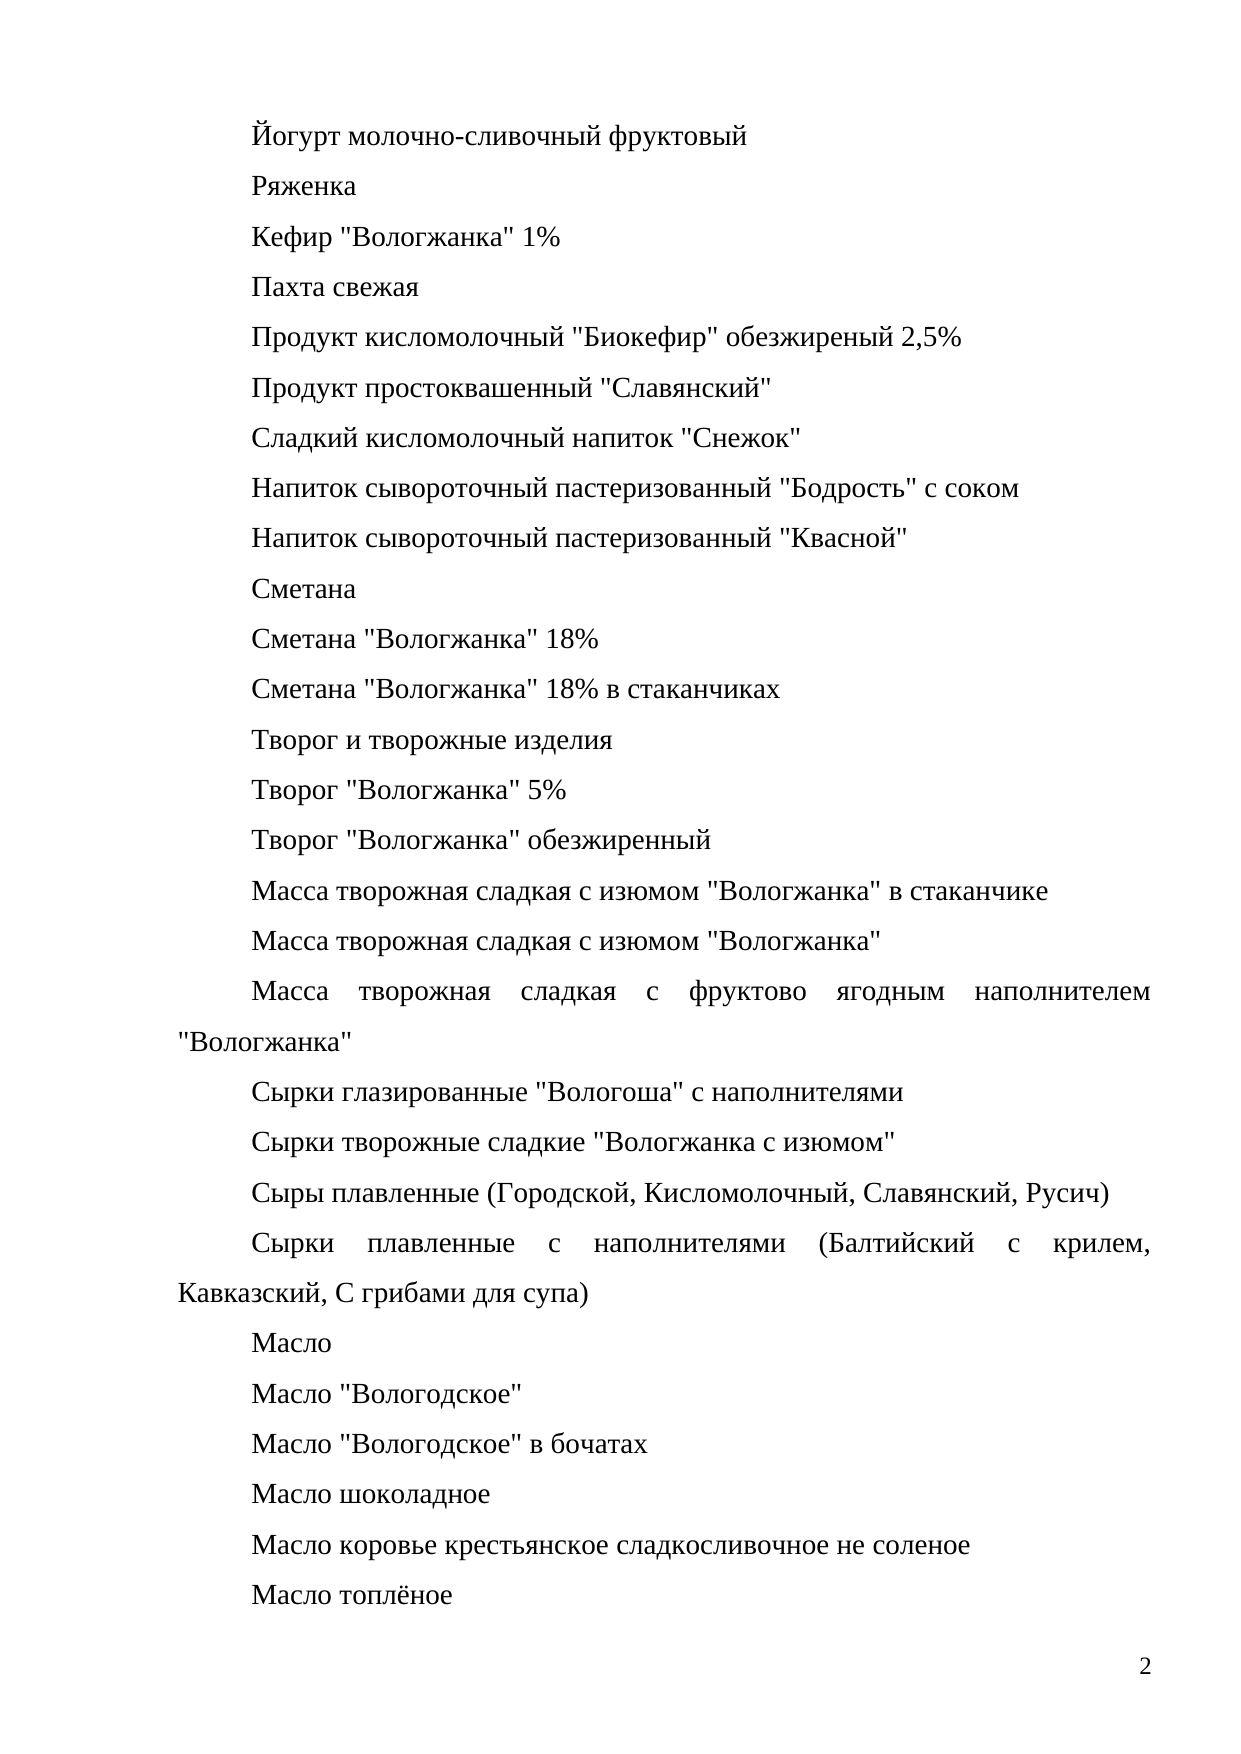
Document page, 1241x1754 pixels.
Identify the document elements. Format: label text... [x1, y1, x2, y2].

text Сырки глазированные "Вологоша" с наполнителями [177, 1074, 1152, 1108]
text Масло топлёное [177, 1577, 1152, 1611]
text Творог "Вологжанка" 5% [177, 772, 1152, 806]
text Масло "Вологодское" в бочатах [177, 1426, 1152, 1460]
text Сметана "Вологжанка" 18% в стаканчиках [177, 672, 1152, 705]
text Масса творожная сладкая с изюмом "Вологжанка" [177, 923, 1152, 957]
text Творог "Вологжанка" обезжиренный [177, 822, 1152, 856]
text Сметана [177, 571, 1152, 604]
text Продукт кисломолочный "Биокефир" обезжиреный 2,5% [177, 319, 1152, 353]
text Пахта свежая [177, 269, 1152, 303]
text Сметана "Вологжанка" 18% [177, 621, 1152, 655]
text Сыры плавленные (Городской, Кисломолочный, Славянский, Русич) [177, 1175, 1152, 1208]
text Творог и творожные изделия [177, 722, 1152, 755]
text Масса творожная сладкая с фруктово ягодным наполнителем "Вологжанка" [177, 973, 1152, 1057]
text Напиток сывороточный пастеризованный "Бодрость" с соком [177, 470, 1152, 504]
text Масса творожная сладкая с изюмом "Вологжанка" в стаканчике [177, 873, 1152, 906]
text Напиток сывороточный пастеризованный "Квасной" [177, 521, 1152, 554]
text Продукт простоквашенный "Славянский" [177, 370, 1152, 403]
text Йогурт молочно-сливочный фруктовый [177, 118, 1152, 152]
text Масло "Вологодское" [177, 1376, 1152, 1409]
text Масло [177, 1326, 1152, 1359]
text Сладкий кисломолочный напиток "Снежок" [177, 420, 1152, 453]
text Ряженка [177, 168, 1152, 202]
text Масло шоколадное [177, 1477, 1152, 1510]
text Сырки творожные сладкие "Вологжанка с изюмом" [177, 1124, 1152, 1158]
text Сырки плавленные с наполнителями (Балтийский с крилем, Кавказский, С грибами для супа) [177, 1225, 1152, 1309]
text Масло коровье крестьянское сладкосливочное не соленое [177, 1527, 1152, 1560]
text Кефир "Вологжанка" 1% [177, 219, 1152, 252]
